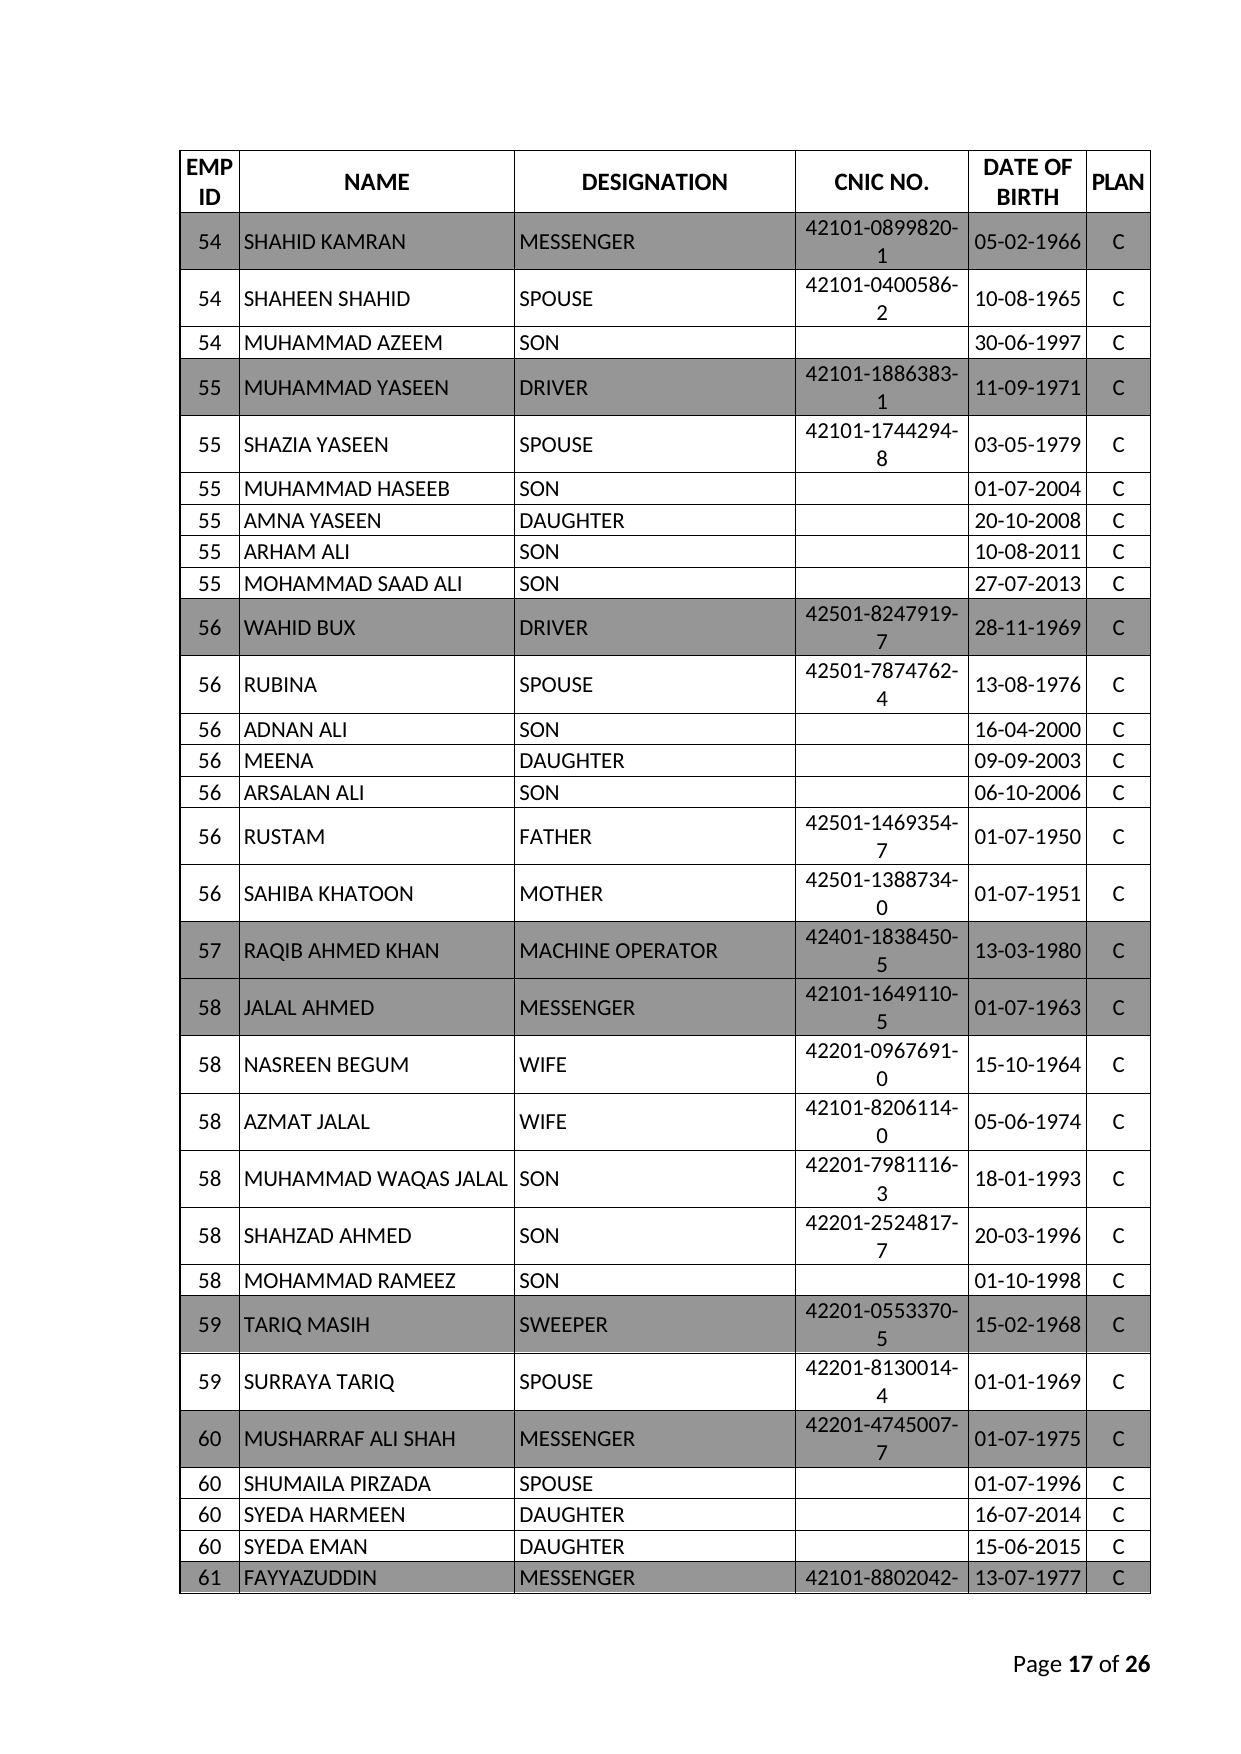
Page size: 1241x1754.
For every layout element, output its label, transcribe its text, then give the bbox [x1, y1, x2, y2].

table_cell RAQIB AHMED KHAN [240, 922, 514, 978]
table_header EMP ID [181, 151, 239, 212]
table_cell SON [515, 714, 795, 744]
table_cell [796, 745, 968, 776]
table_cell 42101-8206114-0 [796, 1094, 968, 1149]
table_cell MOTHER [515, 865, 795, 921]
table_cell FAYYAZUDDIN [240, 1562, 514, 1592]
table_cell RUBINA [240, 656, 514, 712]
table_cell 55 [181, 505, 239, 535]
table_cell C [1087, 1411, 1150, 1467]
table_cell 10-08-2011 [969, 536, 1086, 567]
table_cell 42201-2524817-7 [796, 1208, 968, 1264]
table_cell DAUGHTER [515, 1499, 795, 1530]
table_cell C [1087, 922, 1150, 978]
table_cell 42501-1469354-7 [796, 808, 968, 864]
table_cell 55 [181, 359, 239, 415]
table_cell ARSALAN ALI [240, 777, 514, 807]
table_cell C [1087, 1151, 1150, 1207]
table_cell 16-04-2000 [969, 714, 1086, 744]
table_cell 42501-8247919-7 [796, 599, 968, 655]
table_header DESIGNATION [515, 151, 795, 212]
table_cell 03-05-1979 [969, 416, 1086, 472]
table_cell 01-07-1996 [969, 1468, 1086, 1498]
table_cell SPOUSE [515, 1468, 795, 1498]
table_cell C [1087, 1265, 1150, 1295]
table_cell C [1087, 714, 1150, 744]
table_cell 28-11-1969 [969, 599, 1086, 655]
table_cell C [1087, 213, 1150, 269]
table_cell 42101-8802042-1 [796, 1562, 968, 1592]
table_cell 61 [181, 1562, 239, 1592]
table_cell [796, 327, 968, 358]
table_cell 11-09-1971 [969, 359, 1086, 415]
table_cell AMNA YASEEN [240, 505, 514, 535]
table_header PLAN [1087, 151, 1150, 212]
table_cell C [1087, 745, 1150, 776]
table_cell C [1087, 777, 1150, 807]
table_cell 01-07-1975 [969, 1411, 1086, 1467]
table_cell 18-01-1993 [969, 1151, 1086, 1207]
table_cell 55 [181, 416, 239, 472]
table_cell [796, 1499, 968, 1530]
table_cell DAUGHTER [515, 745, 795, 776]
table_cell 05-06-1974 [969, 1094, 1086, 1149]
table_cell 58 [181, 1094, 239, 1149]
table_cell SON [515, 1265, 795, 1295]
table_cell SPOUSE [515, 1354, 795, 1409]
table_cell C [1087, 473, 1150, 503]
table_cell 09-09-2003 [969, 745, 1086, 776]
table_cell 59 [181, 1296, 239, 1352]
table_cell JALAL AHMED [240, 979, 514, 1035]
table_cell 13-08-1976 [969, 656, 1086, 712]
table_cell C [1087, 1094, 1150, 1149]
table_cell 58 [181, 979, 239, 1035]
table_cell 15-06-2015 [969, 1531, 1086, 1561]
table_cell SHAHEEN SHAHID [240, 270, 514, 326]
table_cell SPOUSE [515, 416, 795, 472]
table_cell 60 [181, 1531, 239, 1561]
table_cell NASREEN BEGUM [240, 1036, 514, 1092]
table_cell C [1087, 1468, 1150, 1498]
table_cell 01-10-1998 [969, 1265, 1086, 1295]
table_cell C [1087, 599, 1150, 655]
table_cell AZMAT JALAL [240, 1094, 514, 1149]
table_cell 55 [181, 536, 239, 567]
table_cell C [1087, 505, 1150, 535]
table_cell SON [515, 1208, 795, 1264]
table_cell C [1087, 327, 1150, 358]
table_cell 56 [181, 745, 239, 776]
table_header NAME [240, 151, 514, 212]
table_cell 54 [181, 327, 239, 358]
table_cell SHAHZAD AHMED [240, 1208, 514, 1264]
table_cell 58 [181, 1265, 239, 1295]
table_cell [796, 536, 968, 567]
table_cell 06-10-2006 [969, 777, 1086, 807]
table_cell SHUMAILA PIRZADA [240, 1468, 514, 1498]
table_cell SHAZIA YASEEN [240, 416, 514, 472]
table_cell SYEDA EMAN [240, 1531, 514, 1561]
table_cell 54 [181, 213, 239, 269]
table_cell 56 [181, 656, 239, 712]
table_cell [796, 1531, 968, 1561]
table_cell MUHAMMAD YASEEN [240, 359, 514, 415]
table_cell SON [515, 473, 795, 503]
table_cell [796, 473, 968, 503]
table_cell [796, 1265, 968, 1295]
table_cell 42101-0400586-2 [796, 270, 968, 326]
table_cell MUHAMMAD AZEEM [240, 327, 514, 358]
table_cell C [1087, 865, 1150, 921]
table_cell MESSENGER [515, 979, 795, 1035]
table_cell C [1087, 416, 1150, 472]
table_cell 20-10-2008 [969, 505, 1086, 535]
table_header CNIC NO. [796, 151, 968, 212]
table_cell 42101-1886383-1 [796, 359, 968, 415]
table_cell DAUGHTER [515, 505, 795, 535]
table_cell C [1087, 808, 1150, 864]
table_cell FATHER [515, 808, 795, 864]
table_cell 58 [181, 1151, 239, 1207]
table_cell 16-07-2014 [969, 1499, 1086, 1530]
table_cell 42201-0553370-5 [796, 1296, 968, 1352]
table_cell [796, 777, 968, 807]
table_cell [796, 1468, 968, 1498]
table_cell 58 [181, 1036, 239, 1092]
table_cell 01-07-2004 [969, 473, 1086, 503]
table_cell ARHAM ALI [240, 536, 514, 567]
table_cell C [1087, 1354, 1150, 1409]
table_cell WIFE [515, 1094, 795, 1149]
table_cell DRIVER [515, 599, 795, 655]
table_cell DAUGHTER [515, 1531, 795, 1561]
table_cell 57 [181, 922, 239, 978]
table_cell 01-07-1963 [969, 979, 1086, 1035]
table_cell C [1087, 568, 1150, 598]
table_cell 42201-4745007-7 [796, 1411, 968, 1467]
table_cell 54 [181, 270, 239, 326]
table_cell 13-03-1980 [969, 922, 1086, 978]
table_cell C [1087, 270, 1150, 326]
table_cell MACHINE OPERATOR [515, 922, 795, 978]
table_cell 42401-1838450-5 [796, 922, 968, 978]
table_cell 56 [181, 599, 239, 655]
table_cell SWEEPER [515, 1296, 795, 1352]
table_cell SON [515, 777, 795, 807]
table_cell SPOUSE [515, 656, 795, 712]
table_cell ADNAN ALI [240, 714, 514, 744]
table_cell MOHAMMAD SAAD ALI [240, 568, 514, 598]
table_cell 01-01-1969 [969, 1354, 1086, 1409]
table_cell C [1087, 1296, 1150, 1352]
table_cell C [1087, 1036, 1150, 1092]
table_cell 42201-7981116-3 [796, 1151, 968, 1207]
table_cell MUHAMMAD WAQAS JALAL [240, 1151, 514, 1207]
table_cell [796, 568, 968, 598]
table_cell 42201-8130014-4 [796, 1354, 968, 1409]
table_cell 55 [181, 473, 239, 503]
table_cell 60 [181, 1468, 239, 1498]
table_cell [796, 505, 968, 535]
table_cell 01-07-1951 [969, 865, 1086, 921]
table_cell 05-02-1966 [969, 213, 1086, 269]
table_cell 15-02-1968 [969, 1296, 1086, 1352]
table_cell RUSTAM [240, 808, 514, 864]
table_cell C [1087, 1562, 1150, 1592]
table_cell 27-07-2013 [969, 568, 1086, 598]
table_cell 56 [181, 865, 239, 921]
table_cell SON [515, 1151, 795, 1207]
table_header DATE OF BIRTH [969, 151, 1086, 212]
table_cell SPOUSE [515, 270, 795, 326]
table_cell C [1087, 359, 1150, 415]
table_cell SON [515, 327, 795, 358]
table_cell 13-07-1977 [969, 1562, 1086, 1592]
table_cell SHAHID KAMRAN [240, 213, 514, 269]
table_cell 42101-1649110-5 [796, 979, 968, 1035]
table_cell 20-03-1996 [969, 1208, 1086, 1264]
table_cell MUHAMMAD HASEEB [240, 473, 514, 503]
table_cell 59 [181, 1354, 239, 1409]
table_cell MESSENGER [515, 1562, 795, 1592]
table_cell 42201-0967691-0 [796, 1036, 968, 1092]
table_cell C [1087, 979, 1150, 1035]
table_cell C [1087, 1531, 1150, 1561]
table_cell 10-08-1965 [969, 270, 1086, 326]
table_cell MOHAMMAD RAMEEZ [240, 1265, 514, 1295]
table_cell SAHIBA KHATOON [240, 865, 514, 921]
table_cell 15-10-1964 [969, 1036, 1086, 1092]
table_cell MESSENGER [515, 1411, 795, 1467]
table_cell SON [515, 536, 795, 567]
table_cell SURRAYA TARIQ [240, 1354, 514, 1409]
table_cell 60 [181, 1411, 239, 1467]
table_cell 30-06-1997 [969, 327, 1086, 358]
table_cell 56 [181, 808, 239, 864]
table_cell 01-07-1950 [969, 808, 1086, 864]
table_cell 55 [181, 568, 239, 598]
table_cell WIFE [515, 1036, 795, 1092]
table_cell 60 [181, 1499, 239, 1530]
table_cell [796, 714, 968, 744]
table_cell SON [515, 568, 795, 598]
table_cell C [1087, 656, 1150, 712]
table_cell 42101-1744294-8 [796, 416, 968, 472]
table_cell MESSENGER [515, 213, 795, 269]
table_cell 56 [181, 777, 239, 807]
table_cell 56 [181, 714, 239, 744]
table_cell C [1087, 1208, 1150, 1264]
table_cell MEENA [240, 745, 514, 776]
table_cell DRIVER [515, 359, 795, 415]
table_cell 42501-7874762-4 [796, 656, 968, 712]
table_cell MUSHARRAF ALI SHAH [240, 1411, 514, 1467]
table_cell WAHID BUX [240, 599, 514, 655]
table_cell 42501-1388734-0 [796, 865, 968, 921]
table_cell 58 [181, 1208, 239, 1264]
table_cell 42101-0899820-1 [796, 213, 968, 269]
table_cell C [1087, 536, 1150, 567]
table_cell SYEDA HARMEEN [240, 1499, 514, 1530]
table_cell TARIQ MASIH [240, 1296, 514, 1352]
table_cell C [1087, 1499, 1150, 1530]
